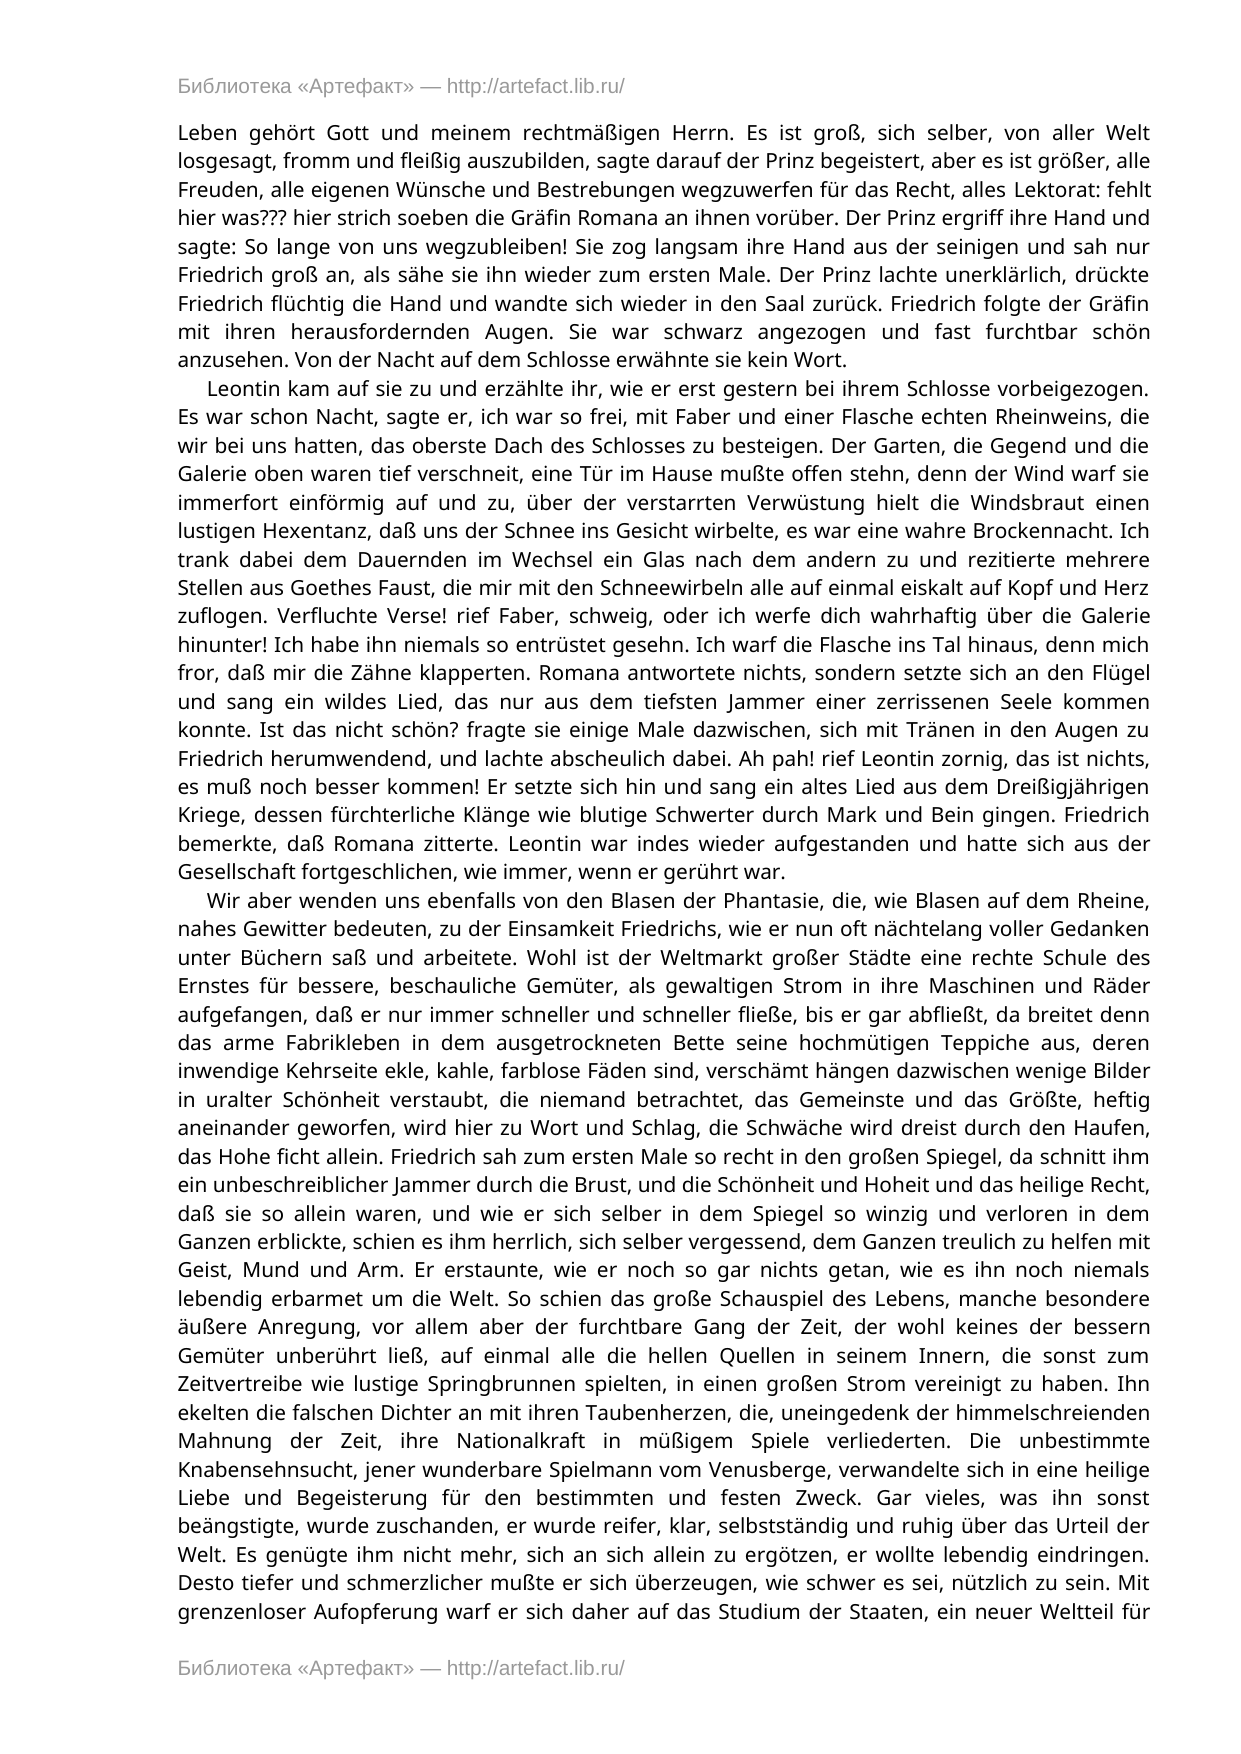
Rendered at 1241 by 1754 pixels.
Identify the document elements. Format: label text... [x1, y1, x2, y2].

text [177, 118, 1152, 374]
text Leontin kam auf sie zu und erzählte ihr, wie er erst gestern bei ihrem Schlosse vorbeigezogen. Es war schon Nacht, sagte er, ich war so frei, mit Faber und einer Flasche echten Rheinweins, die wir bei uns hatten, das oberste Dach des Schlosses zu besteigen. Der Garten, die Gegend und die Galerie oben waren tief verschneit, eine Tür im Hause mußte offen stehn, denn der Wind warf sie immerfort einförmig auf und zu, über der verstarrten Verwüstung hielt die Windsbraut einen lustigen Hexentanz, daß uns der Schnee ins Gesicht wirbelte, es war eine wahre Brockennacht. Ich trank dabei dem Dauernden im Wechsel ein Glas nach dem andern zu und rezitierte mehrere Stellen aus Goethes Faust, die mir mit den Schneewirbeln alle auf einmal eiskalt auf Kopf und Herz zuflogen. Verfluchte Verse! rief Faber, schweig, oder ich werfe dich wahrhaftig über die Galerie hinunter! Ich habe ihn niemals so entrüstet gesehn. Ich warf die Flasche ins Tal hinaus, denn mich fror, daß mir die Zähne klapperten. Romana antwortete nichts, sondern setzte sich an den Flügel und sang ein wildes Lied, das nur aus dem tiefsten Jammer einer zerrissenen Seele kommen konnte. Ist das nicht schön? fragte sie einige Male dazwischen, sich mit Tränen in den Augen zu Friedrich herumwendend, und lachte abscheulich dabei. Ah pah! rief Leontin zornig, das ist nichts, es muß noch besser kommen! Er setzte sich hin und sang ein altes Lied aus dem Dreißigjährigen Kriege, dessen fürchterliche Klänge wie blutige Schwerter durch Mark und Bein gingen. Friedrich bemerkte, daß Romana zitterte. Leontin war indes wieder aufgestanden und hatte sich aus der Gesellschaft fortgeschlichen, wie immer, wenn er gerührt war. [177, 374, 1152, 886]
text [177, 886, 1152, 1625]
